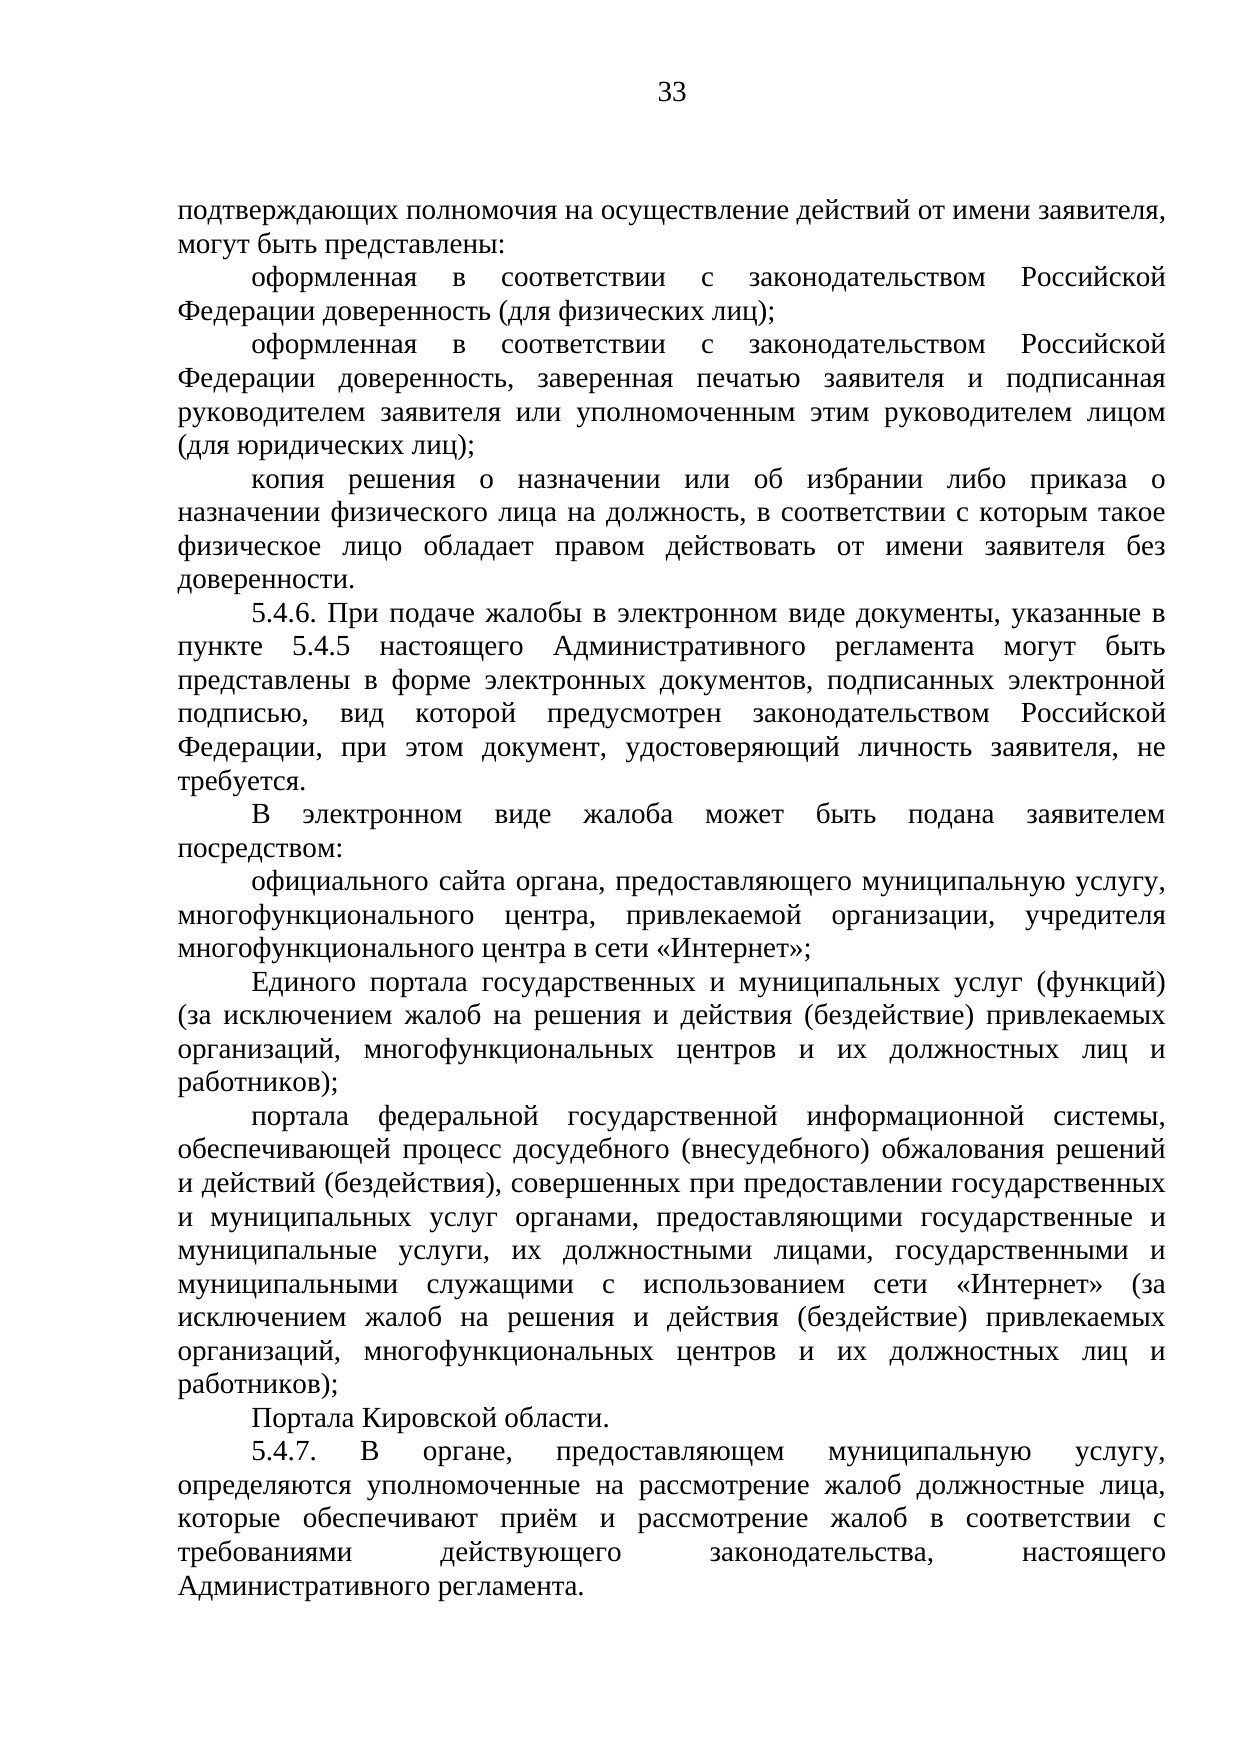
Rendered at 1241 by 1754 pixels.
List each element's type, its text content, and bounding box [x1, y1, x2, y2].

text оформленная в соответствии с законодательством Российской Федерации доверенность (для физических лиц); [177, 259, 1167, 327]
text копия решения о назначении или об избрании либо приказа о назначении физического лица на должность, в соответствии с которым такое физическое лицо обладает правом действовать от имени заявителя без доверенности. [177, 461, 1167, 595]
text 5.4.6. При подаче жалобы в электронном виде документы, указанные в пункте 5.4.5 настоящего Административного регламента могут быть представлены в форме электронных документов, подписанных электронной подписью, вид которой предусмотрен законодательством Российской Федерации, при этом документ, удостоверяющий личность заявителя, не требуется. [177, 595, 1167, 796]
text 5.4.7. В органе, предоставляющем муниципальную услугу, определяются уполномоченные на рассмотрение жалоб должностные лица, которые обеспечивают приём и рассмотрение жалоб в соответствии с требованиями действующего законодательства, настоящего Административного регламента. [177, 1433, 1167, 1601]
text официального сайта органа, предоставляющего муниципальную услугу, многофункционального центра, привлекаемой организации, учредителя многофункционального центра в сети «Интернет»; [177, 863, 1167, 964]
text В электронном виде жалоба может быть подана заявителем посредством: [177, 796, 1167, 863]
text Портала Кировской области. [177, 1400, 1167, 1433]
text портала федеральной государственной информационной системы, обеспечивающей процесс досудебного (внесудебного) обжалования решений и действий (бездействия), совершенных при предоставлении государственных и муниципальных услуг органами, предоставляющими государственные и муниципальные услуги, их должностными лицами, государственными и муниципальными служащими с использованием сети «Интернет» (за исключением жалоб на решения и действия (бездействие) привлекаемых организаций, многофункциональных центров и их должностных лиц и работников); [177, 1098, 1167, 1400]
text оформленная в соответствии с законодательством Российской Федерации доверенность, заверенная печатью заявителя и подписанная руководителем заявителя или уполномоченным этим руководителем лицом (для юридических лиц); [177, 327, 1167, 461]
text Единого портала государственных и муниципальных услуг (функций) (за исключением жалоб на решения и действия (бездействие) привлекаемых организаций, многофункциональных центров и их должностных лиц и работников); [177, 964, 1167, 1098]
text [177, 192, 1167, 259]
